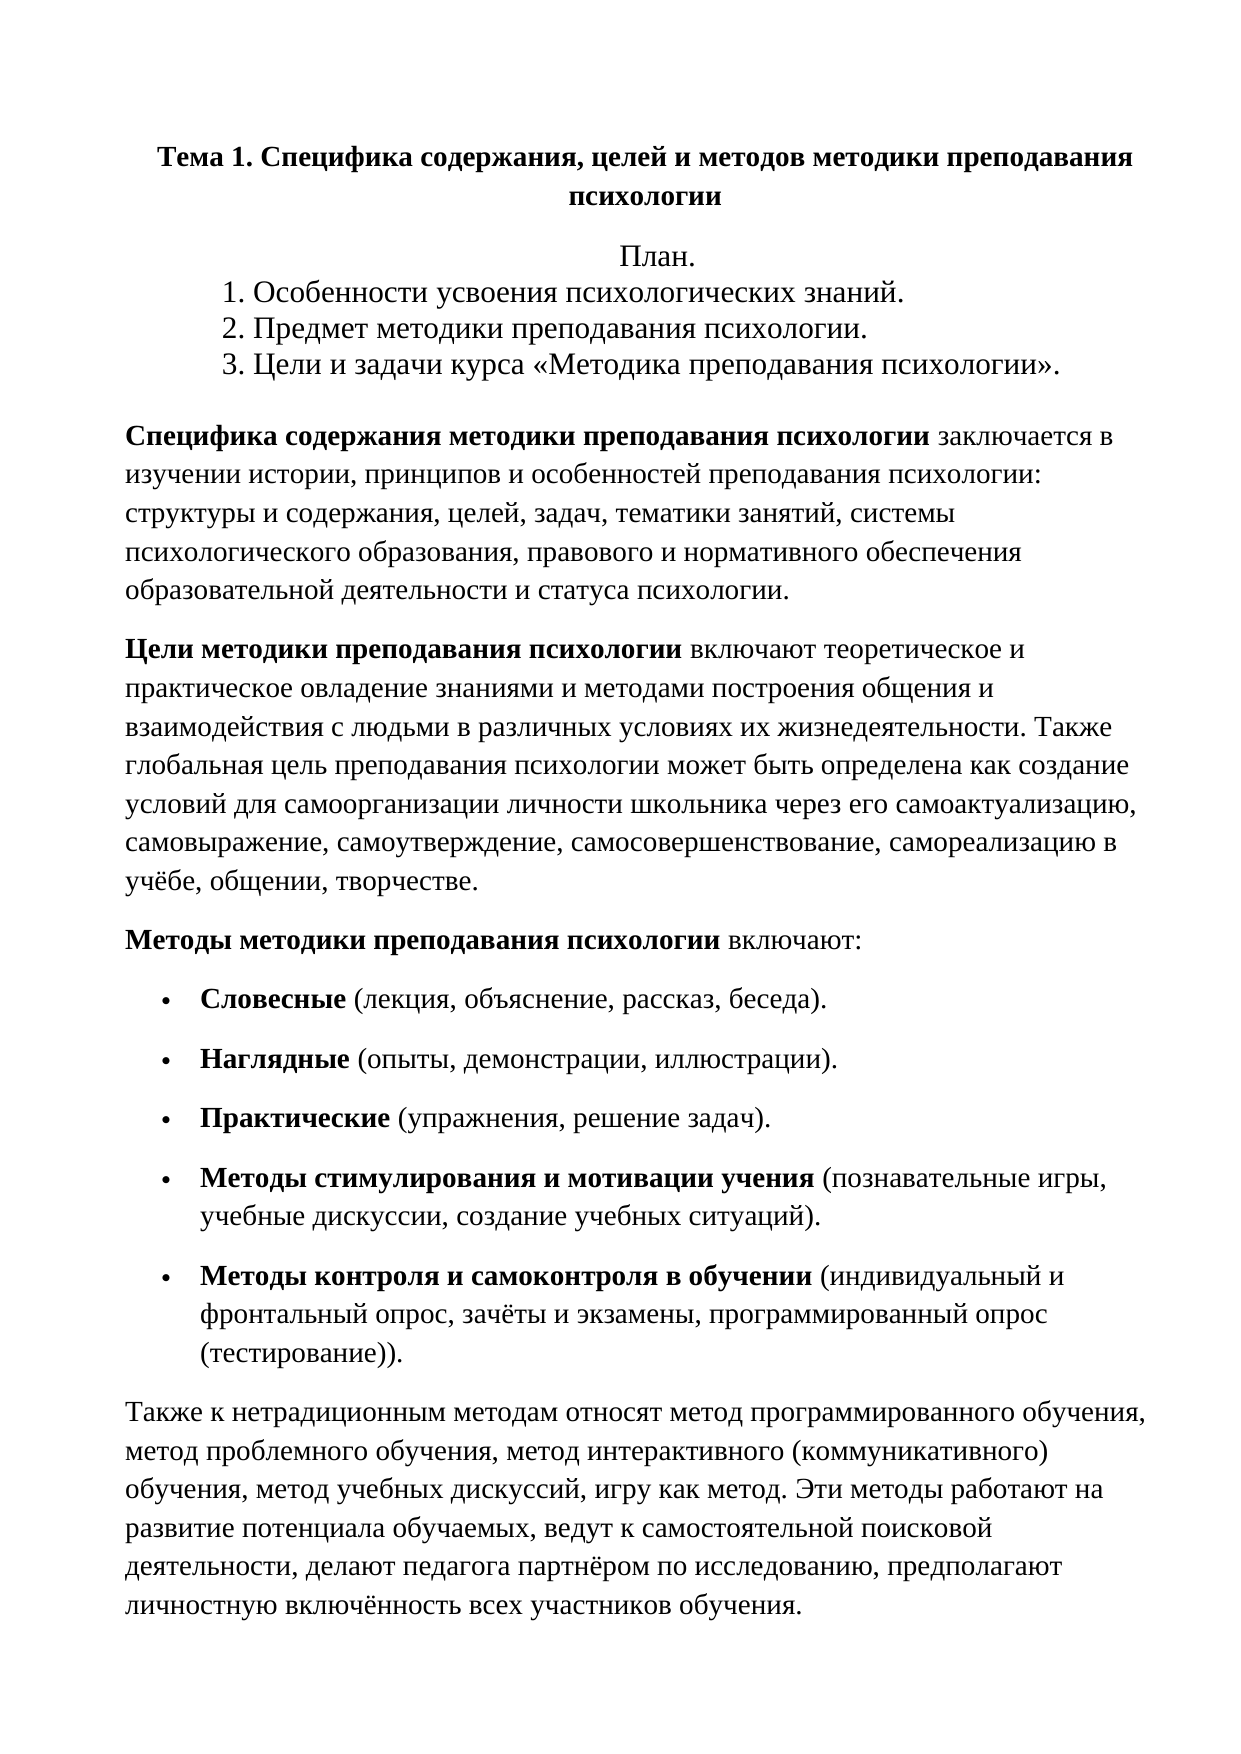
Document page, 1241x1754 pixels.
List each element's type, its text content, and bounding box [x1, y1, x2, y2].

text Тема 1. Специфика содержания, целей и методов методики преподавания психологии [125, 139, 1165, 212]
list Практические (упражнения, решение задач). [162, 1100, 1165, 1134]
list Методы стимулирования и мотивации учения (познавательные игры, учебные дискуссии, создание учебных ситуаций). [162, 1160, 1165, 1232]
text Цели методики преподавания психологии включают теоретическое и практическое овладение знаниями и методами построения общения и взаимодействия с людьми в различных условиях их жизнедеятельности. Также глобальная цель преподавания психологии может быть определена как создание условий для самоорганизации личности школьника через его самоактуализацию, самовыражение, самоутверждение, самосовершенствование, самореализацию в учёбе, общении, творчестве. [125, 632, 1165, 896]
list Методы контроля и самоконтроля в обучении (индивидуальный и фронтальный опрос, зачёты и экзамены, программированный опрос (тестирование)). [162, 1258, 1165, 1368]
list Словесные (лекция, объяснение, рассказ, беседа). [162, 982, 1165, 1015]
list Особенности усвоения психологических знаний. [222, 273, 1165, 309]
text Также к нетрадиционным методам относят метод программированного обучения, метод проблемного обучения, метод интерактивного (коммуникативного) обучения, метод учебных дискуссий, игру как метод. Эти методы работают на развитие потенциала обучаемых, ведут к самостоятельной поисковой деятельности, делают педагога партнёром по исследованию, предполагают личностную включённость всех участников обучения. [125, 1394, 1165, 1620]
text Специфика содержания методики преподавания психологии заключается в изучении истории, принципов и особенностей преподавания психологии: структуры и содержания, целей, задач, тематики занятий, системы психологического образования, правового и нормативного обеспечения образовательной деятельности и статуса психологии. [125, 418, 1165, 606]
text План. [619, 237, 1165, 273]
text Методы методики преподавания психологии включают: [125, 922, 1165, 956]
list Предмет методики преподавания психологии. [222, 309, 1165, 345]
list Наглядные (опыты, демонстрации, иллюстрации). [162, 1041, 1165, 1074]
list Цели и задачи курса «Методика преподавания психологии». [222, 345, 1165, 381]
